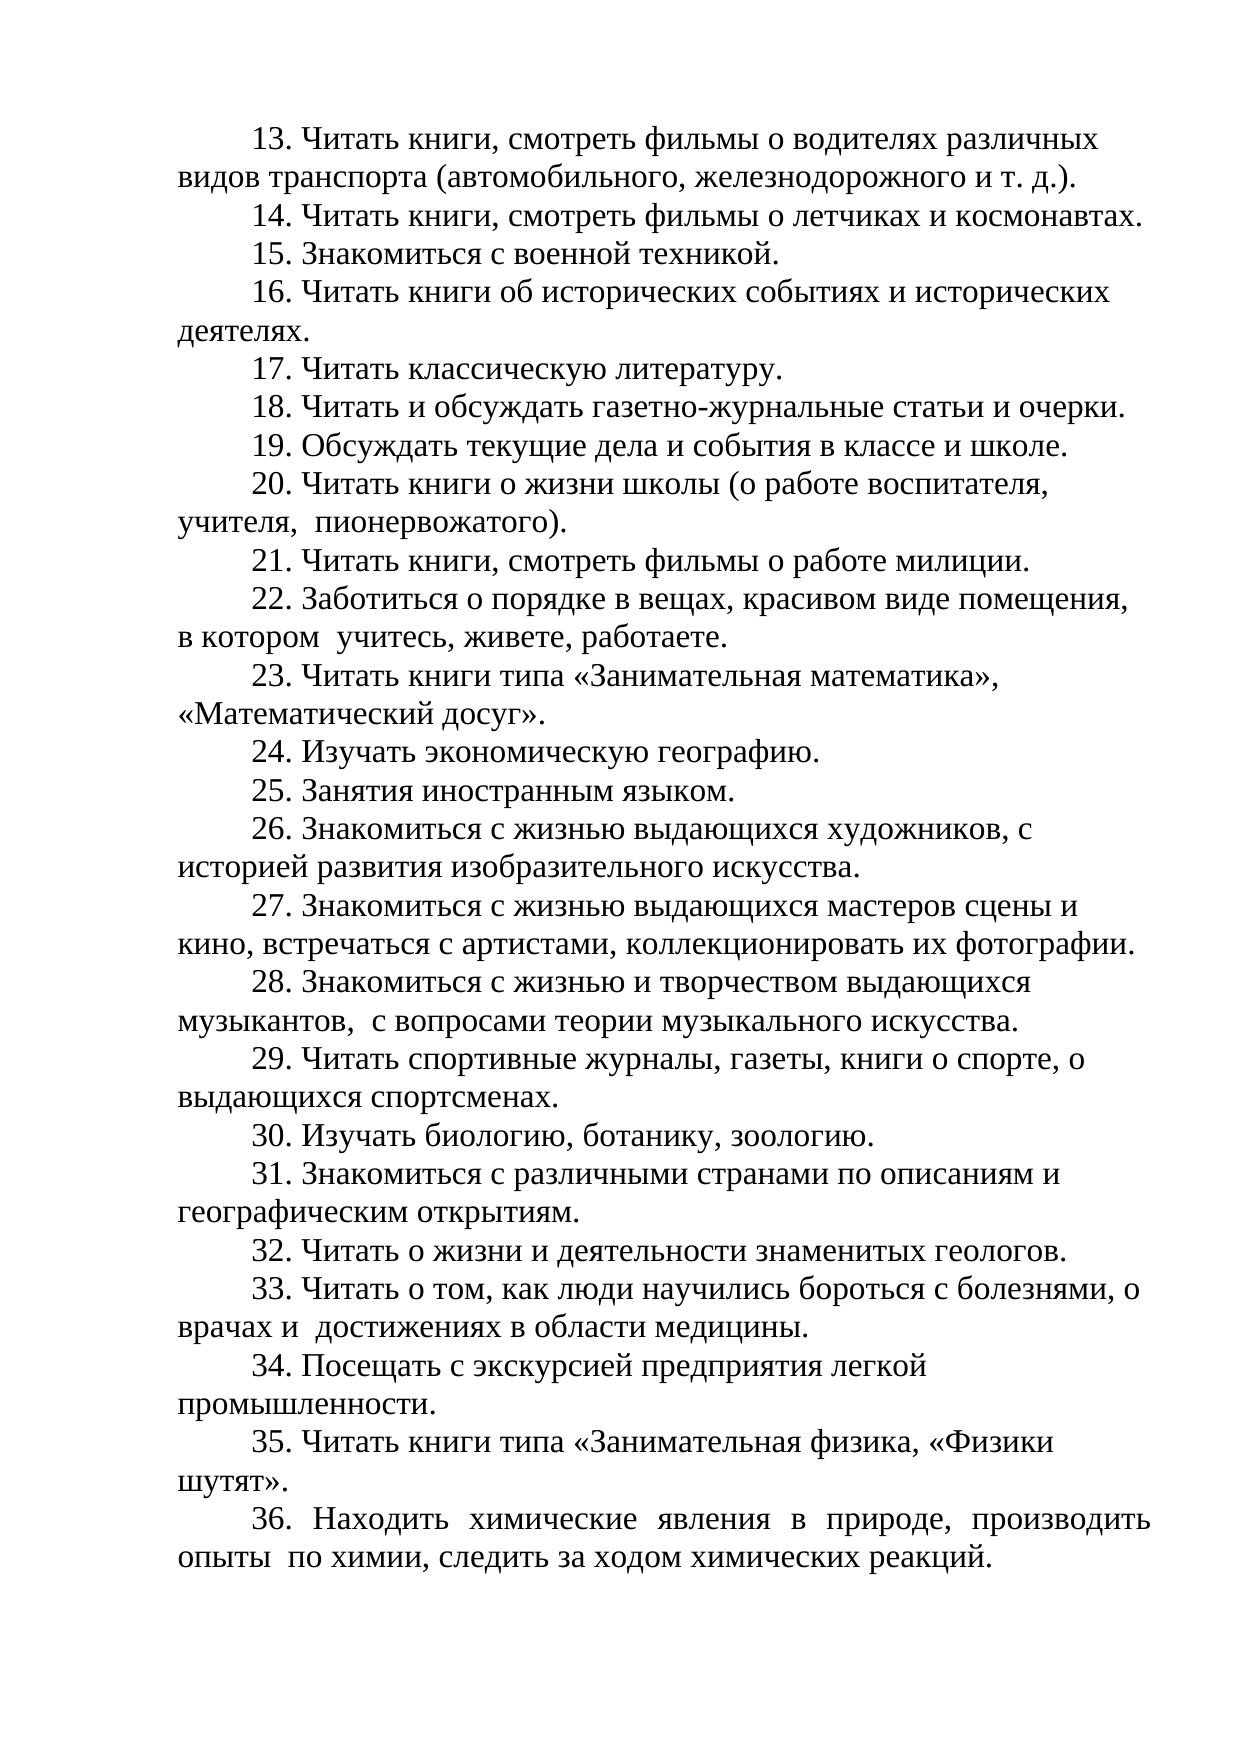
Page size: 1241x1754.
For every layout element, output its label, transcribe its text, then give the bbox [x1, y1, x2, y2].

text 27. Знакомиться с жизнью выдающихся мастеров сцены и кино, встречаться с артистами, коллекционировать их фотографии. [177, 885, 1152, 961]
text 13. Читать книги, смотреть фильмы о водителях различных видов транспорта (автомобильного, железнодорожного и т. д.). [177, 118, 1152, 195]
text 21. Читать книги, смотреть фильмы о работе милиции. [177, 540, 1152, 578]
text 24. Изучать экономическую географию. [177, 731, 1152, 770]
text 31. Знакомиться с различными странами по описаниям и географическим открытиям. [177, 1153, 1152, 1230]
text 16. Читать книги об исторических событиях и исторических деятелях. [177, 271, 1152, 348]
text 19. Обсуждать текущие дела и события в классе и школе. [177, 425, 1152, 463]
text 36. Находить химические явления в природе, производить опыты по химии, следить за ходом химических реакций. [177, 1498, 1152, 1575]
text 35. Читать книги типа «Занимательная физика, «Физики шутят». [177, 1421, 1152, 1498]
text 32. Читать о жизни и деятельности знаменитых геологов. [177, 1230, 1152, 1268]
text 30. Изучать биологию, ботанику, зоологию. [177, 1115, 1152, 1153]
text 20. Читать книги о жизни школы (о работе воспитателя, учителя, пионервожатого). [177, 463, 1152, 540]
text 18. Читать и обсуждать газетно-журнальные статьи и очерки. [177, 386, 1152, 425]
text 15. Знакомиться с военной техникой. [177, 233, 1152, 271]
text 29. Читать спортивные журналы, газеты, книги о спорте, о выдающихся спортсменах. [177, 1038, 1152, 1115]
text 26. Знакомиться с жизнью выдающихся художников, с историей развития изобразительного искусства. [177, 808, 1152, 885]
text 22. Заботиться о порядке в вещах, красивом виде помещения, в котором учитесь, живете, работаете. [177, 578, 1152, 655]
text 25. Занятия иностранным языком. [177, 770, 1152, 808]
text 17. Читать классическую литературу. [177, 348, 1152, 386]
text 23. Читать книги типа «Занимательная математика», «Математический досуг». [177, 655, 1152, 731]
text 34. Посещать с экскурсией предприятия легкой промышленности. [177, 1345, 1152, 1421]
text 33. Читать о том, как люди научились бороться с болезнями, о врачах и достижениях в области медицины. [177, 1268, 1152, 1345]
text 28. Знакомиться с жизнью и творчеством выдающихся музыкантов, с вопросами теории музыкального искусства. [177, 961, 1152, 1038]
text 14. Читать книги, смотреть фильмы о летчиках и космонавтах. [177, 195, 1152, 233]
